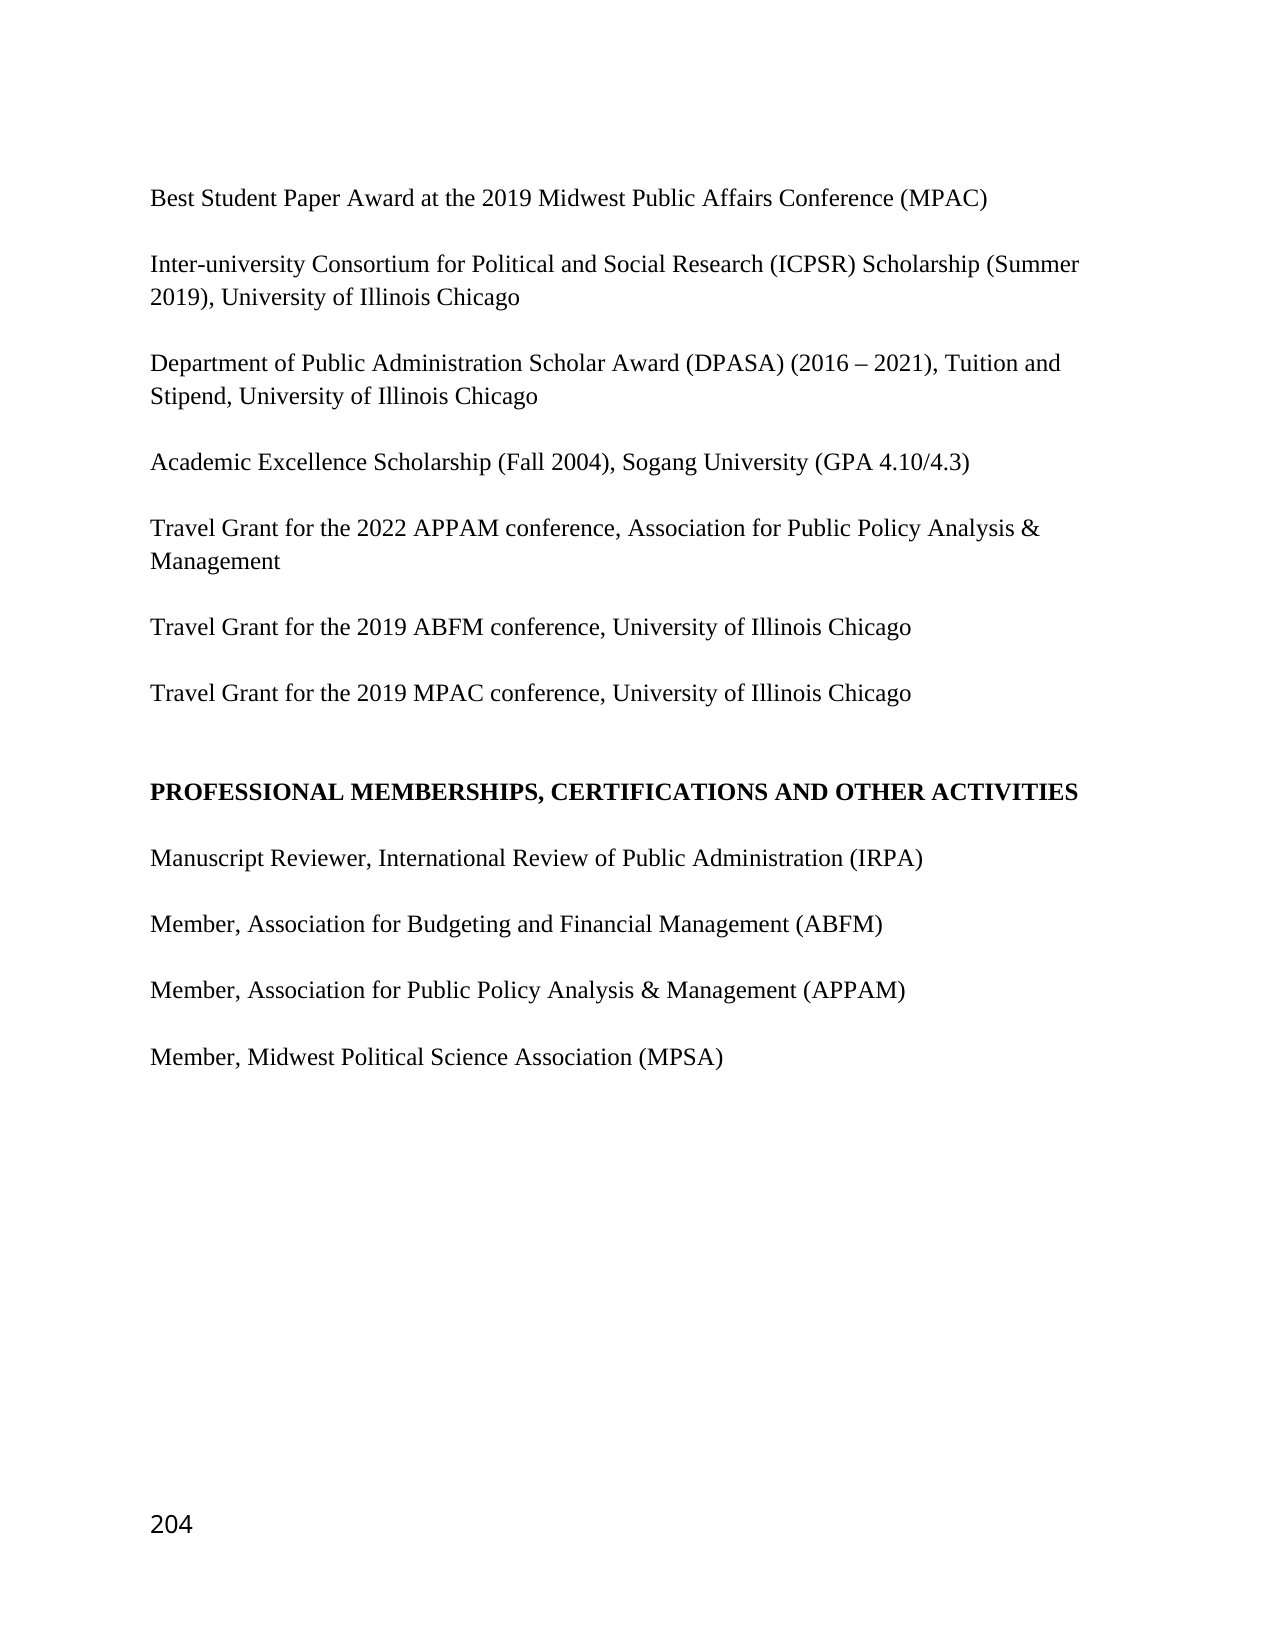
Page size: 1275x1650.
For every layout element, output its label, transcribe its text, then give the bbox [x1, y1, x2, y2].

text Inter-university Consortium for Political and Social Research (ICPSR) Scholarship (Summer 2019), University of Illinois Chicago [150, 249, 1125, 311]
text Academic Excellence Scholarship (Fall 2004), Sogang University (GPA 4.10/4.3) [150, 447, 1125, 476]
text PROFESSIONAL MEMBERSHIPS, CERTIFICATIONS AND OTHER ACTIVITIES [150, 777, 1125, 806]
text Travel Grant for the 2022 APPAM conference, Association for Public Policy Analysis & Management [150, 513, 1125, 575]
text Manuscript Reviewer, International Review of Public Administration (IRPA) [150, 843, 1125, 872]
text Member, Association for Budgeting and Financial Management (ABFM) [150, 909, 1125, 938]
text Best Student Paper Award at the 2019 Midwest Public Affairs Conference (MPAC) [150, 183, 1125, 212]
text Travel Grant for the 2019 ABFM conference, University of Illinois Chicago [150, 612, 1125, 641]
text Department of Public Administration Scholar Award (DPASA) (2016 – 2021), Tuition and Stipend, University of Illinois Chicago [150, 348, 1125, 410]
text Member, Association for Public Policy Analysis & Management (APPAM) [150, 976, 1125, 1004]
text Member, Midwest Political Science Association (MPSA) [150, 1042, 1125, 1070]
text Travel Grant for the 2019 MPAC conference, University of Illinois Chicago [150, 678, 1125, 707]
